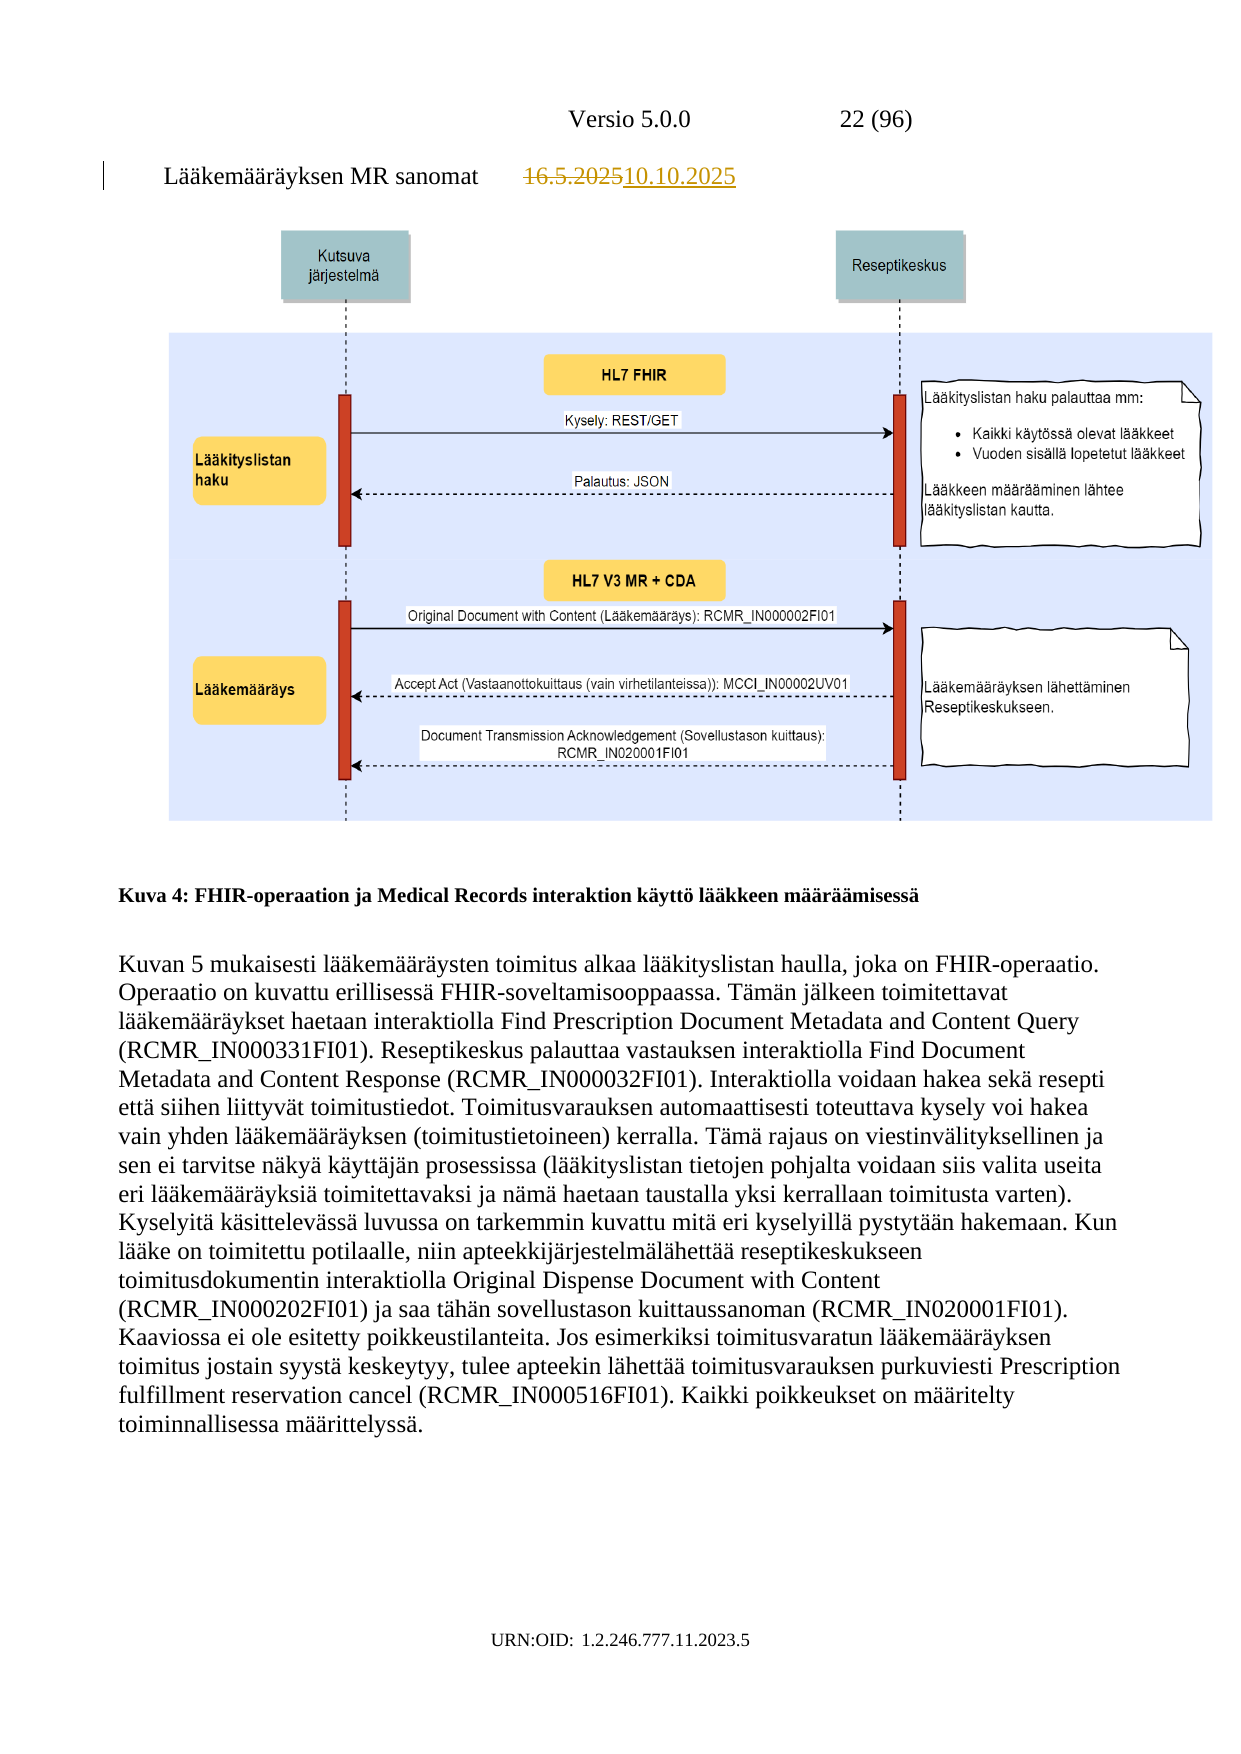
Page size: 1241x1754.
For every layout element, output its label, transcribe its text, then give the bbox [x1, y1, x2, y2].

picture [118, 218, 1233, 842]
text Kuva 4: FHIR-operaation ja Medical Records interaktion käyttö lääkkeen määräämisessä [118, 883, 1122, 907]
text Kuvan 5 mukaisesti lääkemääräysten toimitus alkaa lääkityslistan haulla, joka on FHIR-operaatio. Operaatio on kuvattu erillisessä FHIR-soveltamisooppaassa. Tämän jälkeen toimitettavat lääkemääräykset haetaan interaktiolla Find Prescription Document Metadata and Content Query (RCMR_IN000331FI01). Reseptikeskus palauttaa vastauksen interaktiolla Find Document Metadata and Content Response (RCMR_IN000032FI01). Interaktiolla voidaan hakea sekä resepti että siihen liittyvät toimitustiedot. Toimitusvarauksen automaattisesti toteuttava kysely voi hakea vain yhden lääkemääräyksen (toimitustietoineen) kerralla. Tämä rajaus on viestinvälityksellinen ja sen ei tarvitse näkyä käyttäjän prosessissa (lääkityslistan tietojen pohjalta voidaan siis valita useita eri lääkemääräyksiä toimitettavaksi ja nämä haetaan taustalla yksi kerrallaan toimitusta varten). Kyselyitä käsittelevässä luvussa on tarkemmin kuvattu mitä eri kyselyillä pystytään hakemaan. Kun lääke on toimitettu potilaalle, niin apteekkijärjestelmälähettää reseptikeskukseen toimitusdokumentin interaktiolla Original Dispense Document with Content (RCMR_IN000202FI01) ja saa tähän sovellustason kuittaussanoman (RCMR_IN020001FI01). Kaaviossa ei ole esitetty poikkeustilanteita. Jos esimerkiksi toimitusvaratun lääkemääräyksen toimitus jostain syystä keskeytyy, tulee apteekin lähettää toimitusvarauksen purkuviesti Prescription fulfillment reservation cancel (RCMR_IN000516FI01). Kaikki poikkeukset on määritelty toiminnallisessa määrittelyssä. [118, 949, 1122, 1437]
